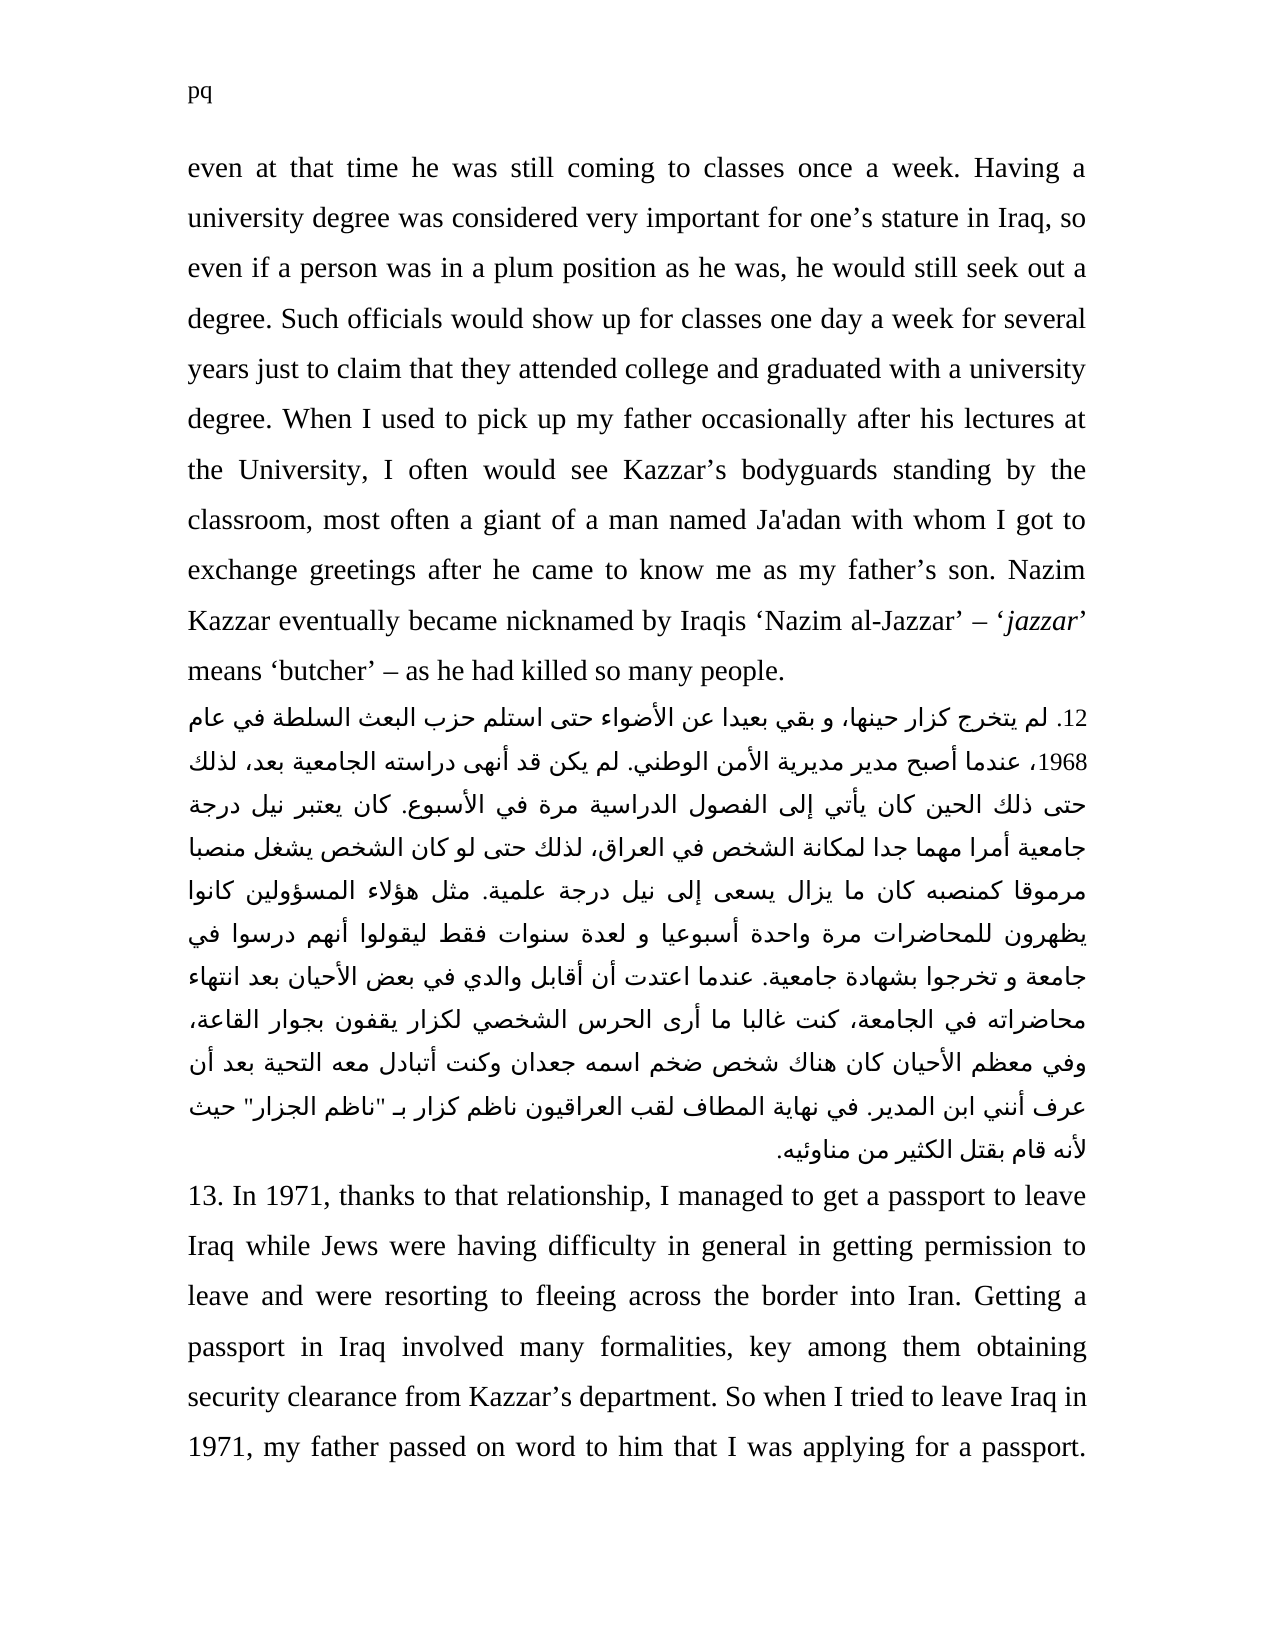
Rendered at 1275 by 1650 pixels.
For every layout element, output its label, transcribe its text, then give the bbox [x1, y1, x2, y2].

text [187, 150, 1087, 687]
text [187, 1178, 1087, 1463]
text 12. لم يتخرج كزار حينها، و بقي بعيدا عن الأضواء حتى استلم حزب البعث السلطة في عام 1968، عندما أصبح مدير مديرية الأمن الوطني. لم يكن قد أنهى دراسته الجامعية بعد، لذلك حتى ذلك الحين كان يأتي إلى الفصول الدراسية مرة في الأسبوع. كان يعتبر نيل درجة جامعية أمرا مهما جدا لمكانة الشخص في العراق، لذلك حتى لو كان الشخص يشغل منصبا مرموقا كمنصبه كان ما يزال يسعى إلى نيل درجة علمية. مثل هؤلاء المسؤولين كانوا يظهرون للمحاضرات مرة واحدة أسبوعيا و لعدة سنوات فقط ليقولوا أنهم درسوا في جامعة و تخرجوا بشهادة جامعية. عندما اعتدت أن أقابل والدي في بعض الأحيان بعد انتهاء محاضراته في الجامعة، كنت غالبا ما أرى الحرس الشخصي لكزار يقفون بجوار القاعة، وفي معظم الأحيان كان هناك شخص ضخم اسمه جعدان وكنت أتبادل معه التحية بعد أن عرف أنني ابن المدير. في نهاية المطاف لقب العراقيون ناظم كزار بـ "ناظم الجزار" حيث لأنه قام بقتل الكثير من مناوئيه. [187, 703, 1087, 1163]
